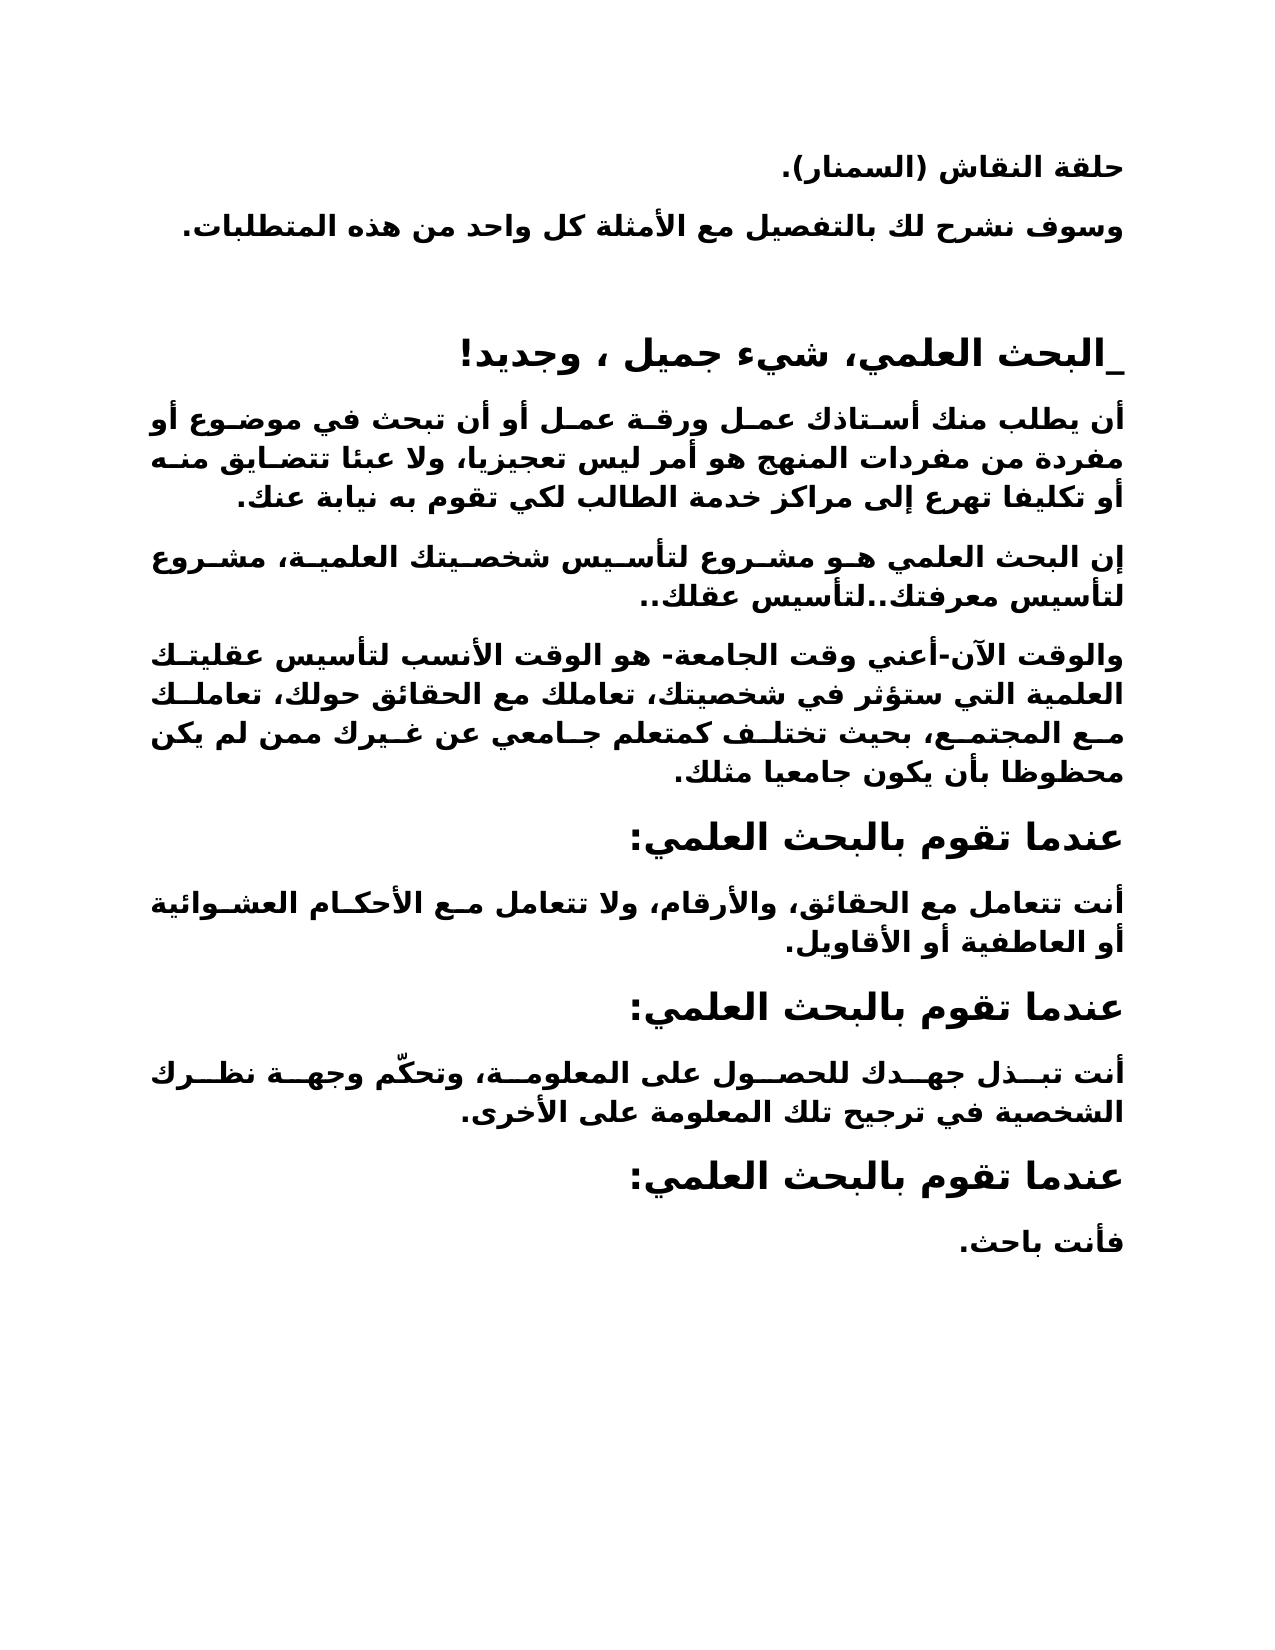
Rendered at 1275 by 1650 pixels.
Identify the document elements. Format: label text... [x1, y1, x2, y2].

text أنت تبذل جهدك للحصول على المعلومة، وتحكّم وجهة نظرك الشخصية في ترجيح تلك المعلومة على الأخرى. [150, 1056, 1125, 1129]
text حلقة النقاش (السمنار). [150, 150, 1125, 184]
text وسوف نشرح لك بالتفصيل مع الأمثلة كل واحد من هذه المتطلبات. [150, 210, 1125, 244]
text أن يطلب منك أستاذك عمل ورقة عمل أو أن تبحث في موضوع أو مفردة من مفردات المنهج هو أمر ليس تعجيزيا، ولا عبئا تتضايق منه أو تكليفا تهرع إلى مراكز خدمة الطالب لكي تقوم به نيابة عنك. [150, 402, 1125, 514]
text عندما تقوم بالبحث العلمي: [150, 985, 1125, 1029]
text عندما تقوم بالبحث العلمي: [150, 1155, 1125, 1198]
text فأنت باحث. [150, 1226, 1125, 1260]
text _البحث العلمي، شيء جميل ، وجديد! [150, 331, 1125, 375]
text أنت تتعامل مع الحقائق، والأرقام، ولا تتعامل مع الأحكام العشوائية أو العاطفية أو الأقاويل. [150, 886, 1125, 959]
text عندما تقوم بالبحث العلمي: [150, 815, 1125, 859]
text والوقت الآن-أعني وقت الجامعة- هو الوقت الأنسب لتأسيس عقليتك العلمية التي ستؤثر في شخصيتك، تعاملك مع الحقائق حولك، تعاملك مع المجتمع، بحيث تختلف كمتعلم جامعي عن غيرك ممن لم يكن محظوظا بأن يكون جامعيا مثلك. [150, 639, 1125, 789]
text إن البحث العلمي هو مشروع لتأسيس شخصيتك العلمية، مشروع لتأسيس معرفتك..لتأسيس عقلك.. [150, 540, 1125, 613]
